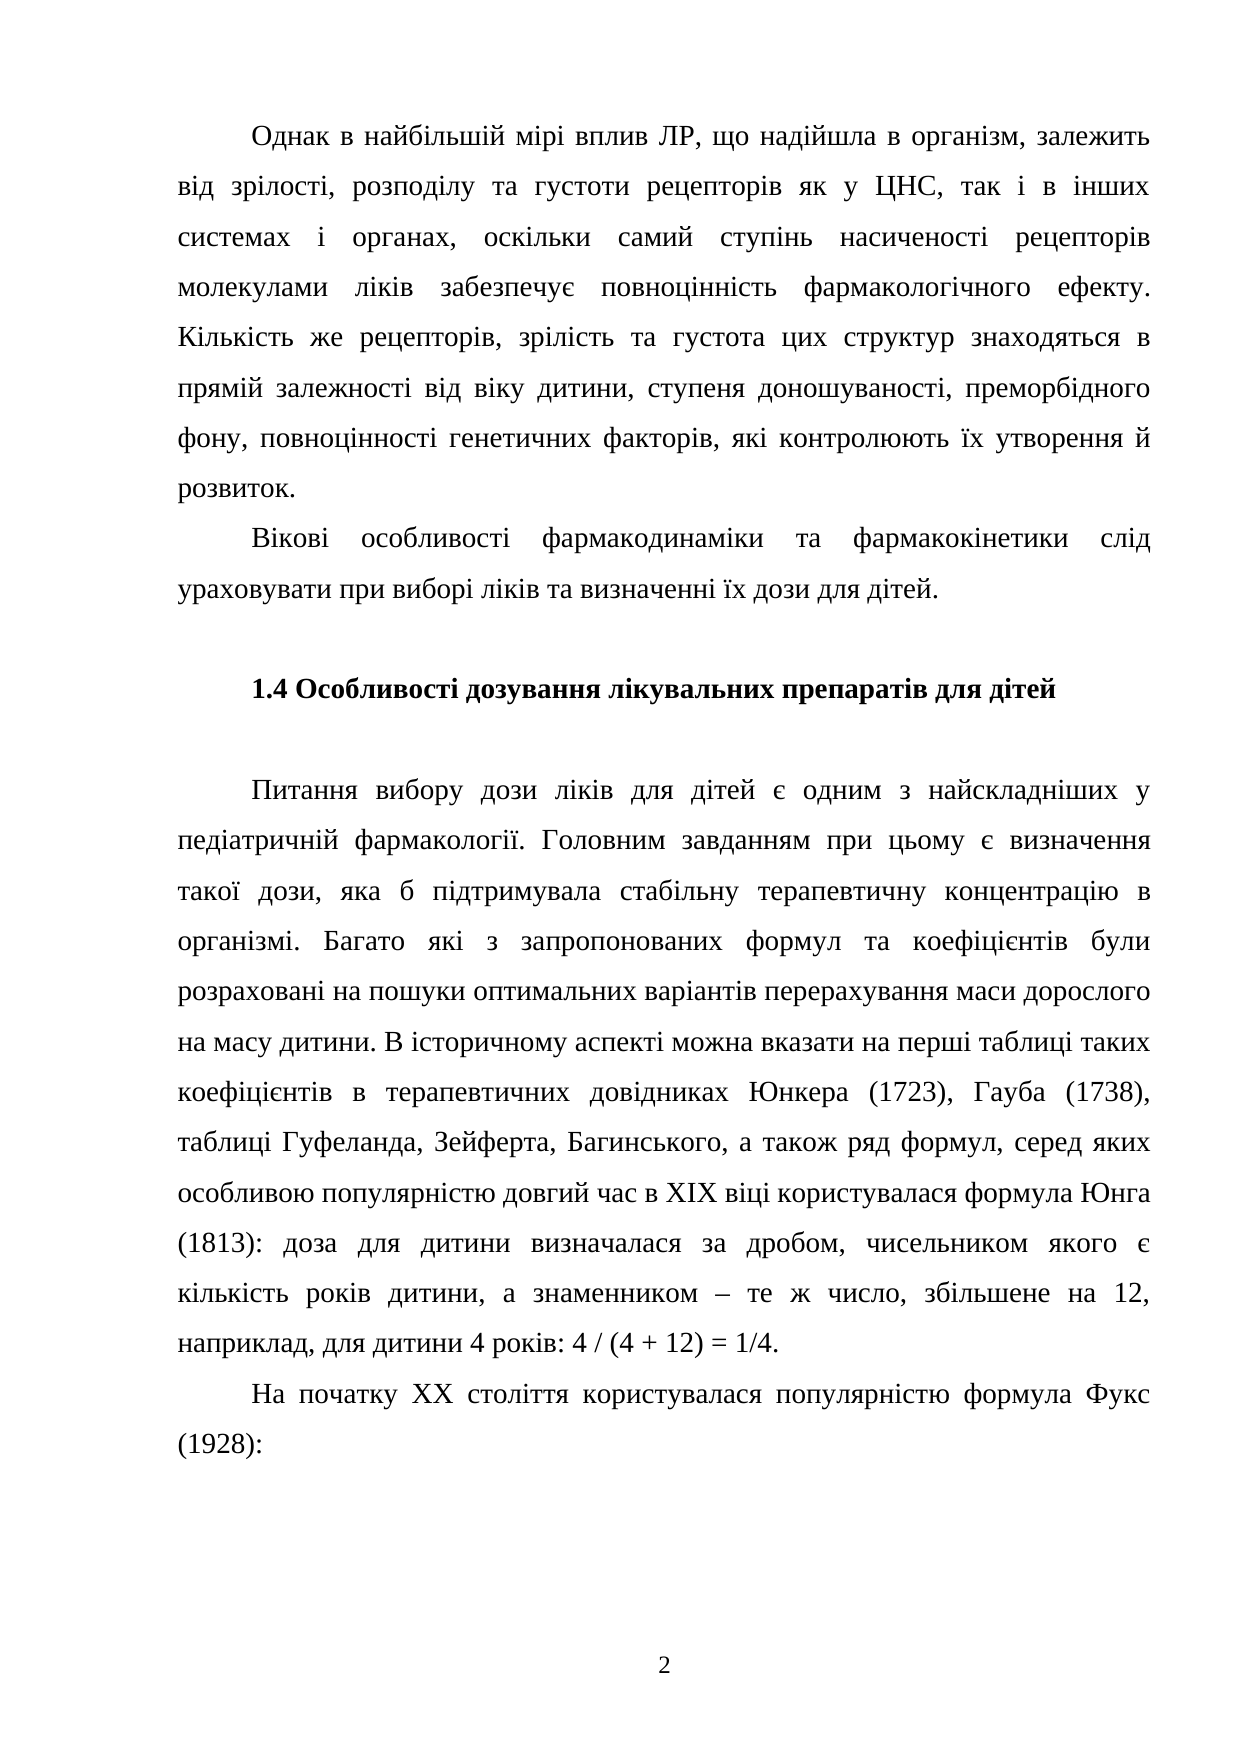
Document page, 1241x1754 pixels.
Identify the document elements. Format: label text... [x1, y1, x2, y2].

text Однак в найбільшій мірі вплив ЛР, що надійшла в організм, залежить від зрілості, розподілу та густоти рецепторів як у ЦНС, так і в інших системах і органах, оскільки самий ступінь насиченості рецепторів молекулами ліків забезпечує повноцінність фармакологічного ефекту. Кількість же рецепторів, зрілість та густота цих структур знаходяться в прямій залежності від віку дитини, ступеня доношуваності, преморбідного фону, повноцінності генетичних факторів, які контролюють їх утворення й розвиток. [177, 118, 1152, 504]
text Питання вибору дози ліків для дітей є одним з найскладніших у педіатричній фармакології. Головним завданням при цьому є визначення такої дози, яка б підтримувала стабільну терапевтичну концентрацію в організмі. Багато які з запропонованих формул та коефіцієнтів були розраховані на пошуки оптимальних варіантів перерахування маси дорослого на масу дитини. В історичному аспекті можна вказати на перші таблиці таких коефіцієнтів в терапевтичних довідниках Юнкера (1723), Гауба (1738), таблиці Гуфеланда, Зейферта, Багинського, а також ряд формул, серед яких особливою популярністю довгий час в XIX віці користувалася формула Юнга (1813): доза для дитини визначалася за дробом, чисельником якого є кількість років дитини, а знаменником – те ж число, збільшене на 12, наприклад, для дитини 4 років: 4 / (4 + 12) = 1/4. [177, 772, 1152, 1359]
text Вікові особливості фармакодинаміки та фармакокінетики слід ураховувати при виборі ліків та визначенні їх дози для дітей. [177, 521, 1152, 604]
text На початку ХХ століття користувалася популярністю формула Фукс (1928): [177, 1376, 1152, 1460]
subtitle 1.4 Особливості дозування лікувальних препаратів для дітей [177, 672, 1152, 705]
